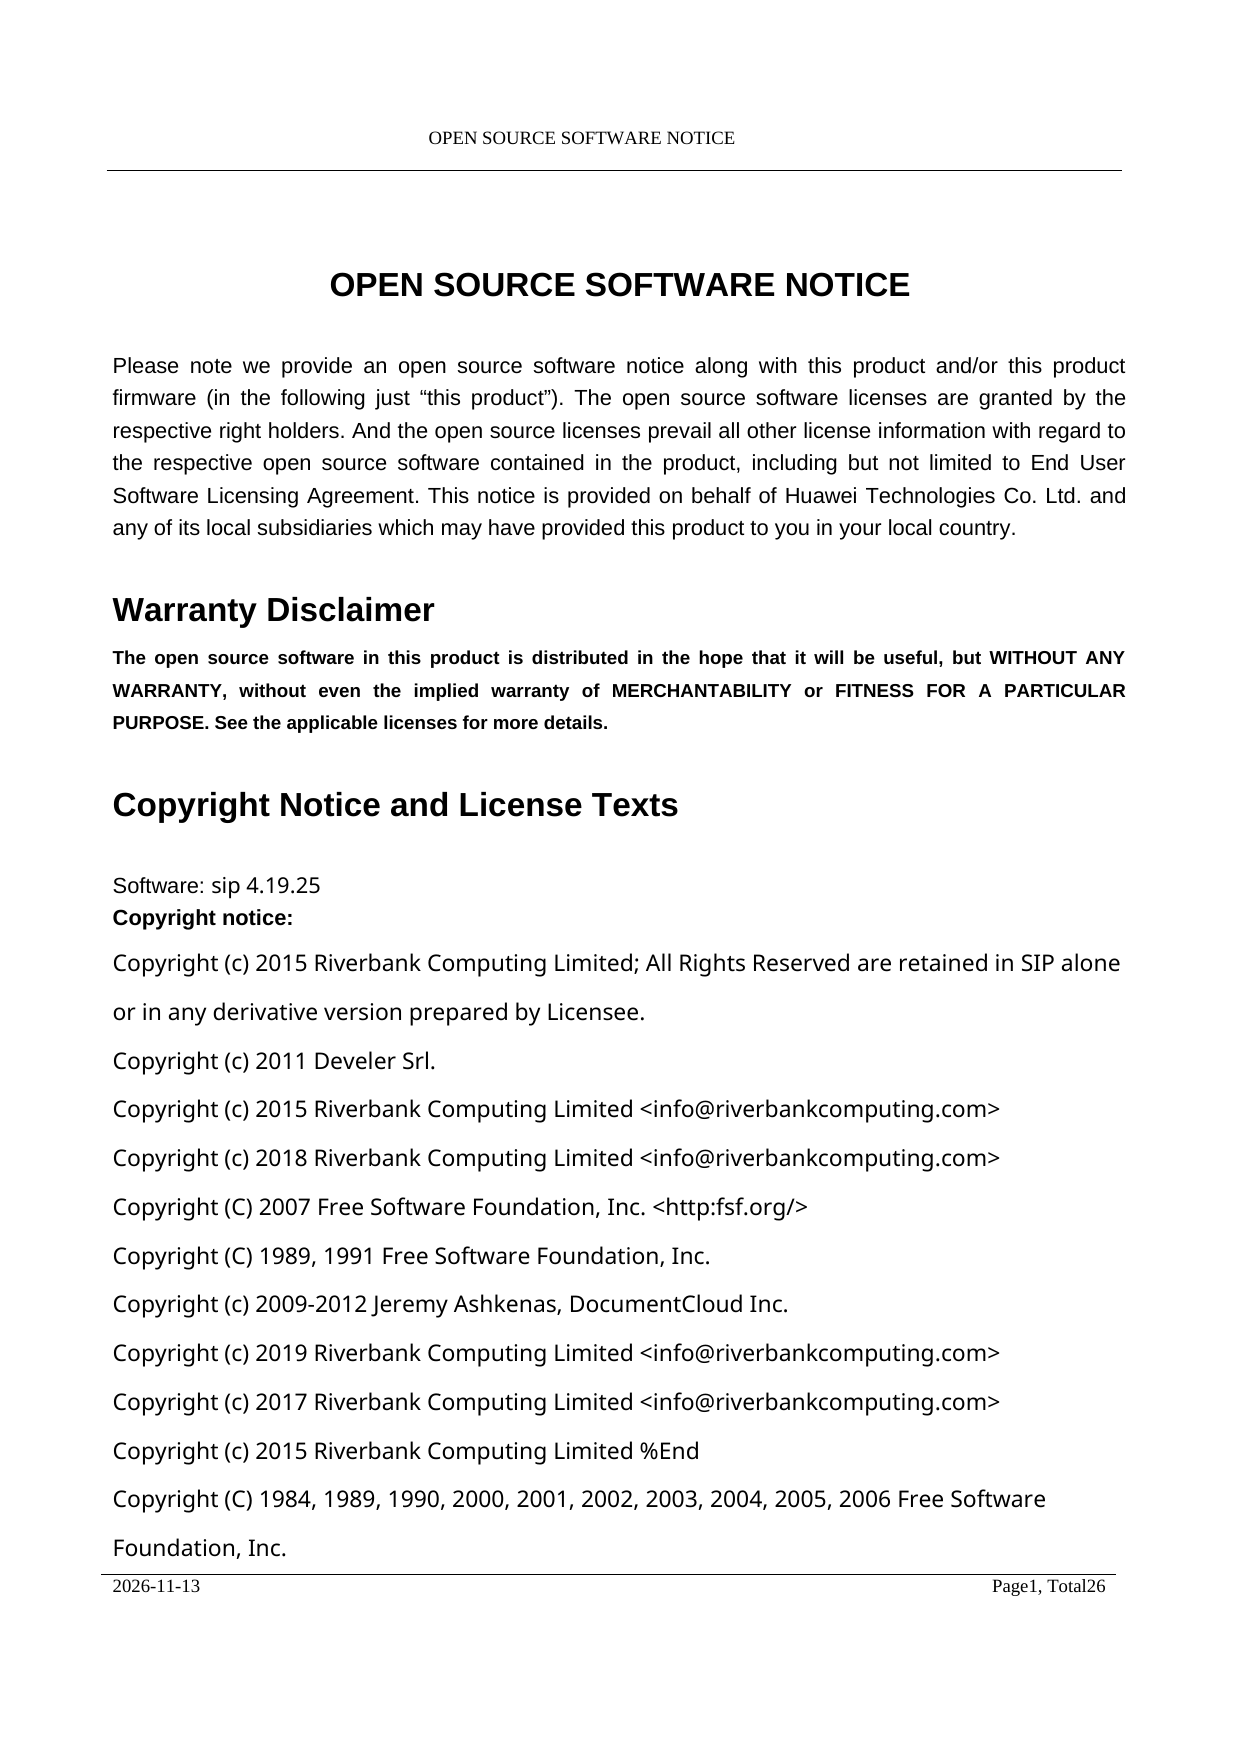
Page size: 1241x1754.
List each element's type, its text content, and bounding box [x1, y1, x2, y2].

text Please note we provide an open source software notice along with this product and/or this product firmware (in the following just “this product”). The open source software licenses are granted by the respective right holders. And the open source licenses prevail all other license information with regard to the respective open source software contained in the product, including but not limited to End User Software Licensing Agreement. This notice is provided on behalf of Huawei Technologies Co. Ltd. and any of its local subsidiaries which may have provided this product to you in your local country. [112, 349, 1128, 544]
text Warranty Disclaimer [112, 576, 1128, 641]
text Copyright Notice and License Texts [112, 771, 1128, 836]
text Copyright notice: [112, 901, 1128, 934]
text OPEN SOURCE SOFTWARE NOTICE [112, 251, 1128, 316]
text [112, 947, 1128, 1564]
text Software: sip 4.19.25 [112, 869, 1128, 901]
text The open source software in this product is distributed in the hope that it will be useful, but WITHOUT ANY WARRANTY, without even the implied warranty of MERCHANTABILITY or FITNESS FOR A PARTICULAR PURPOSE. See the applicable licenses for more details. [112, 641, 1128, 739]
